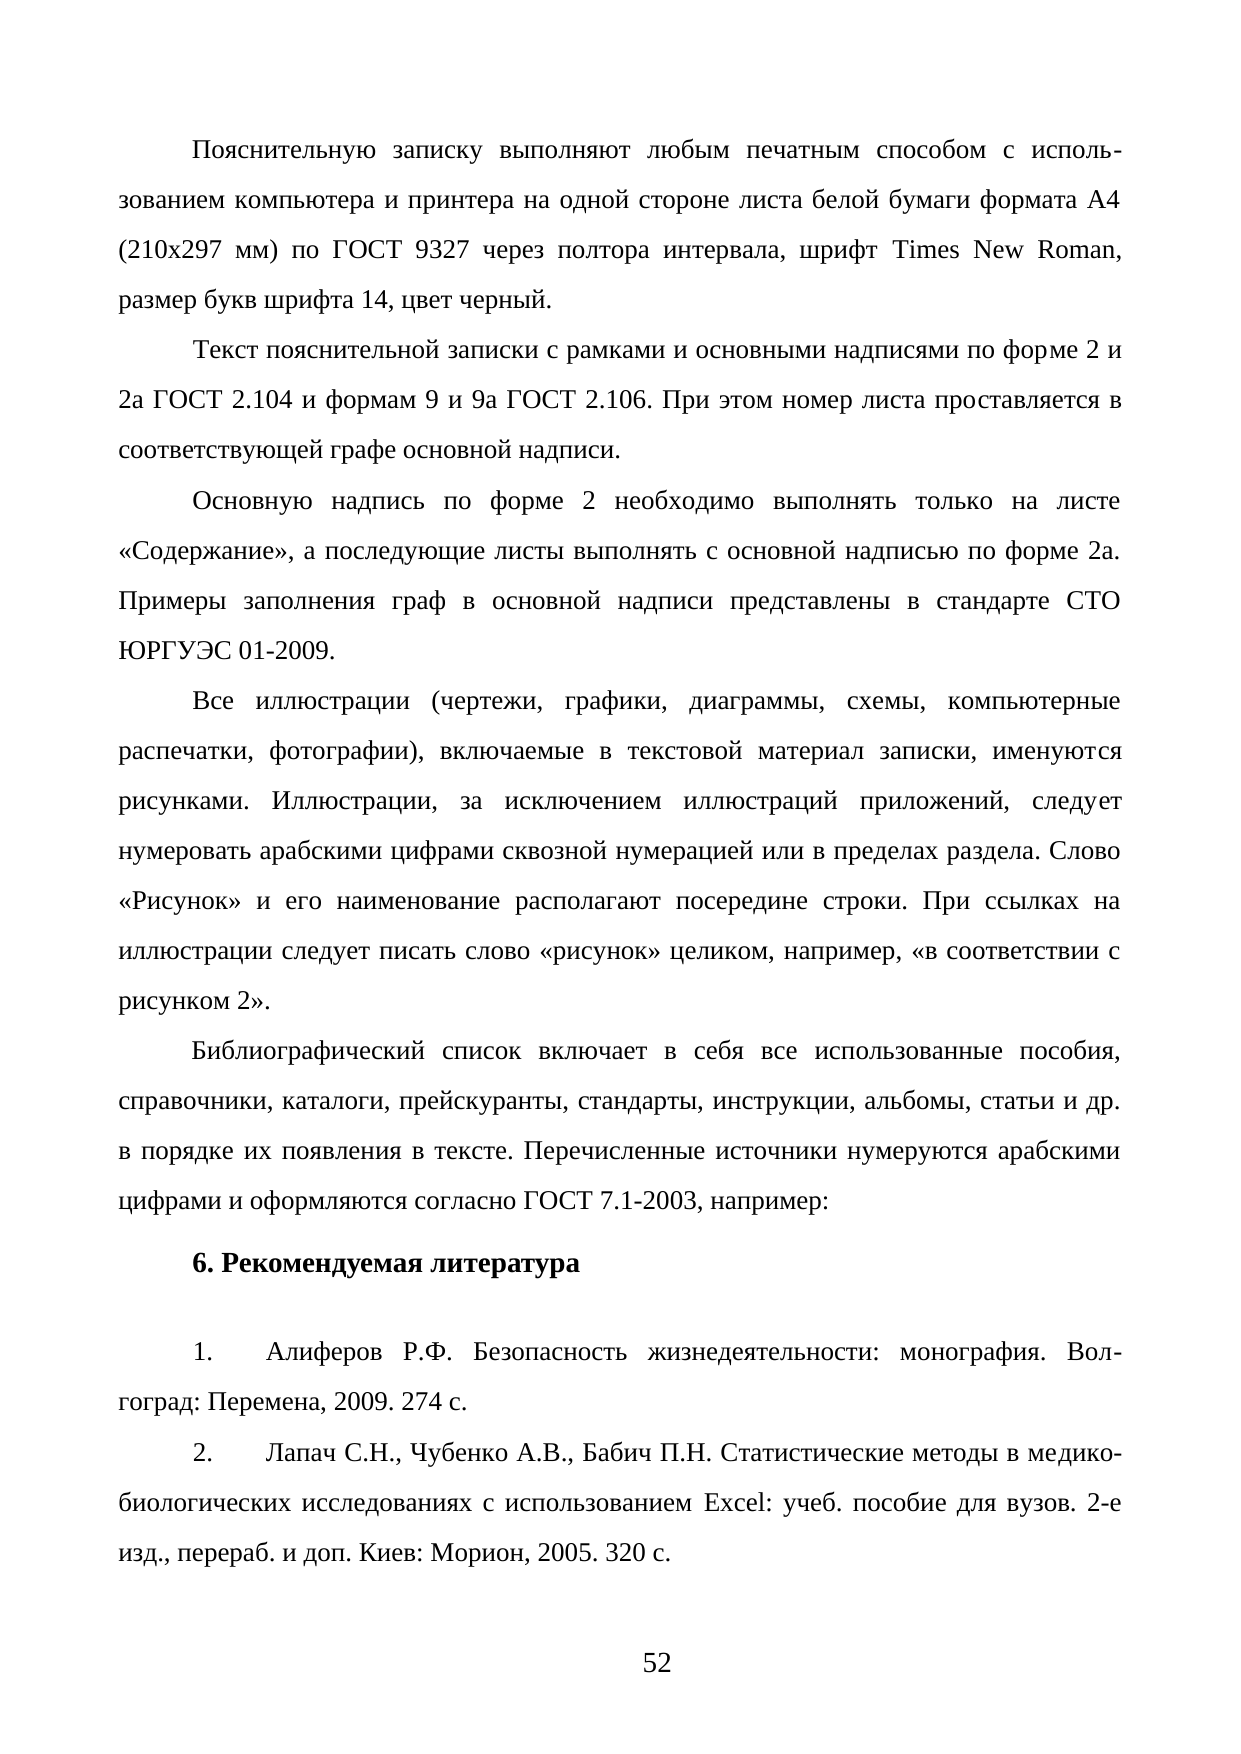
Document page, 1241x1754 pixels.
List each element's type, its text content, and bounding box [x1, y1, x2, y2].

subtitle 6. Рекомендуемая литература [118, 1245, 1122, 1278]
text Основную надпись по форме 2 необходимо выполнять только на листе «Содержание», а последующие листы выполнять с основной надписью по форме 2а. Примеры заполнения граф в основной надписи представлены в стандарте СТО ЮРГУЭС 01-2009. [118, 469, 1122, 669]
text Текст пояснительной записки с рамками и основными надписями по форме 2 и 2а ГОСТ 2.104 и формам 9 и 9а ГОСТ 2.106. При этом номер листа проставляется в соответствующей графе основной надписи. [118, 319, 1122, 469]
text Все иллюстрации (чертежи, графики, диаграммы, схемы, компьютерные распечатки, фотографии), включаемые в текстовой материал записки, именуются рисунками. Иллюстрации, за исключением иллюстраций приложений, следует нумеровать арабскими цифрами сквозной нумерацией или в пределах раздела. Слово «Рисунок» и его наименование располагают посередине строки. При ссылках на иллюстрации следует писать слово «рисунок» целиком, например, «в соответствии с рисунком 2». [118, 669, 1122, 1019]
list Алиферов Р.Ф. Безопасность жизнедеятельности: монография. Волгоград: Перемена, 2009. 274 с. [118, 1320, 1122, 1420]
text Пояснительную записку выполняют любым печатным способом с использованием компьютера и принтера на одной стороне листа белой бумаги формата А4 (210х297 мм) по ГОСТ 9327 через полтора интервала, шрифт Times New Roman, размер букв шрифта 14, цвет черный. [118, 118, 1122, 318]
list Лапач С.Н., Чубенко А.В., Бабич П.Н. Статистические методы в медико-биологических исследованиях с использованием Excel: учеб. пособие для вузов. 2-е изд., перераб. и доп. Киев: Морион, 2005. 320 с. [118, 1421, 1122, 1571]
text Библиографический список включает в себя все использованные пособия, справочники, каталоги, прейскуранты, стандарты, инструкции, альбомы, статьи и др. в порядке их появления в тексте. Перечисленные источники нумеруются арабскими цифрами и оформляются согласно ГОСТ 7.1-2003, например: [118, 1020, 1122, 1220]
